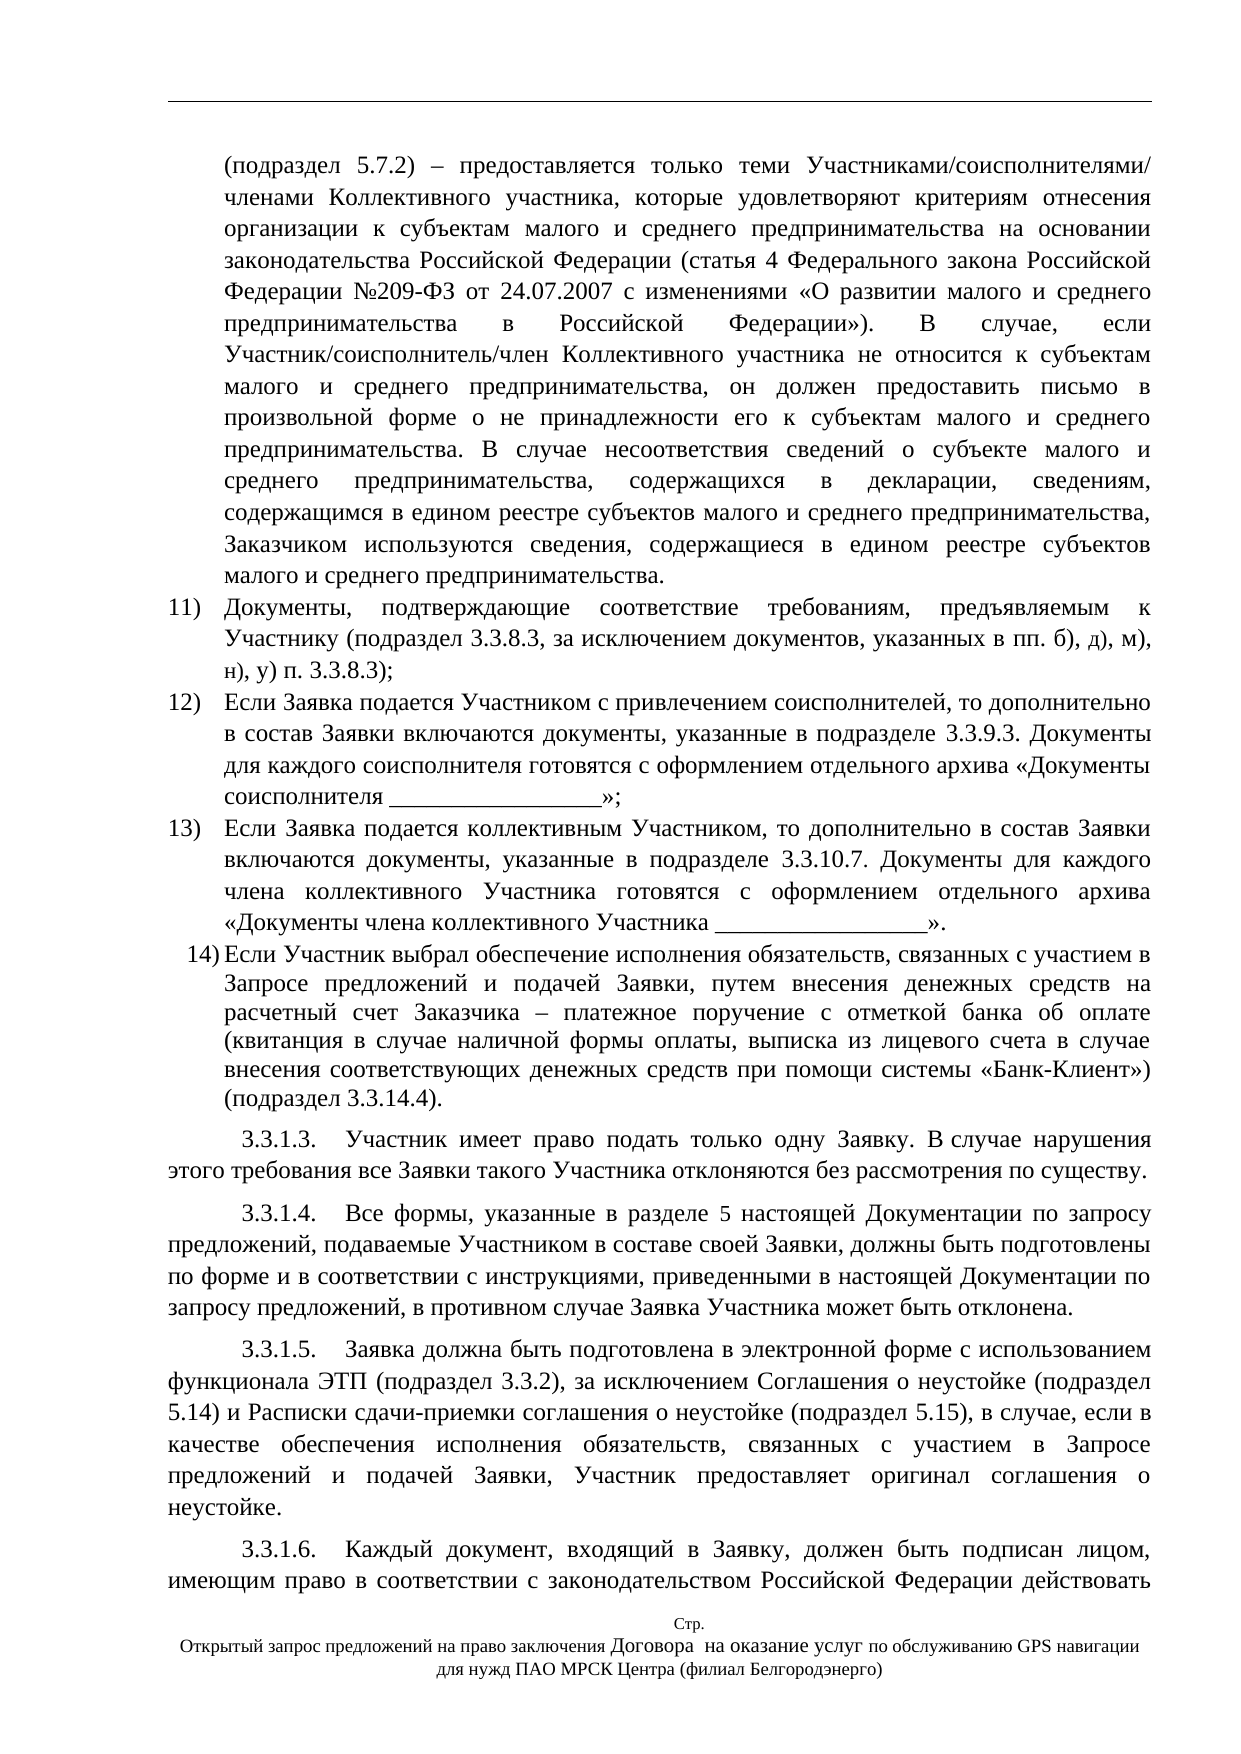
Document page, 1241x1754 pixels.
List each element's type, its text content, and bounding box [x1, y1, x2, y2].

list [168, 1534, 1152, 1594]
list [168, 150, 1152, 589]
list Участник имеет право подать только одну Заявку. В случае нарушения этого требования все Заявки такого Участника отклоняются без рассмотрения по существу. [168, 1124, 1152, 1184]
